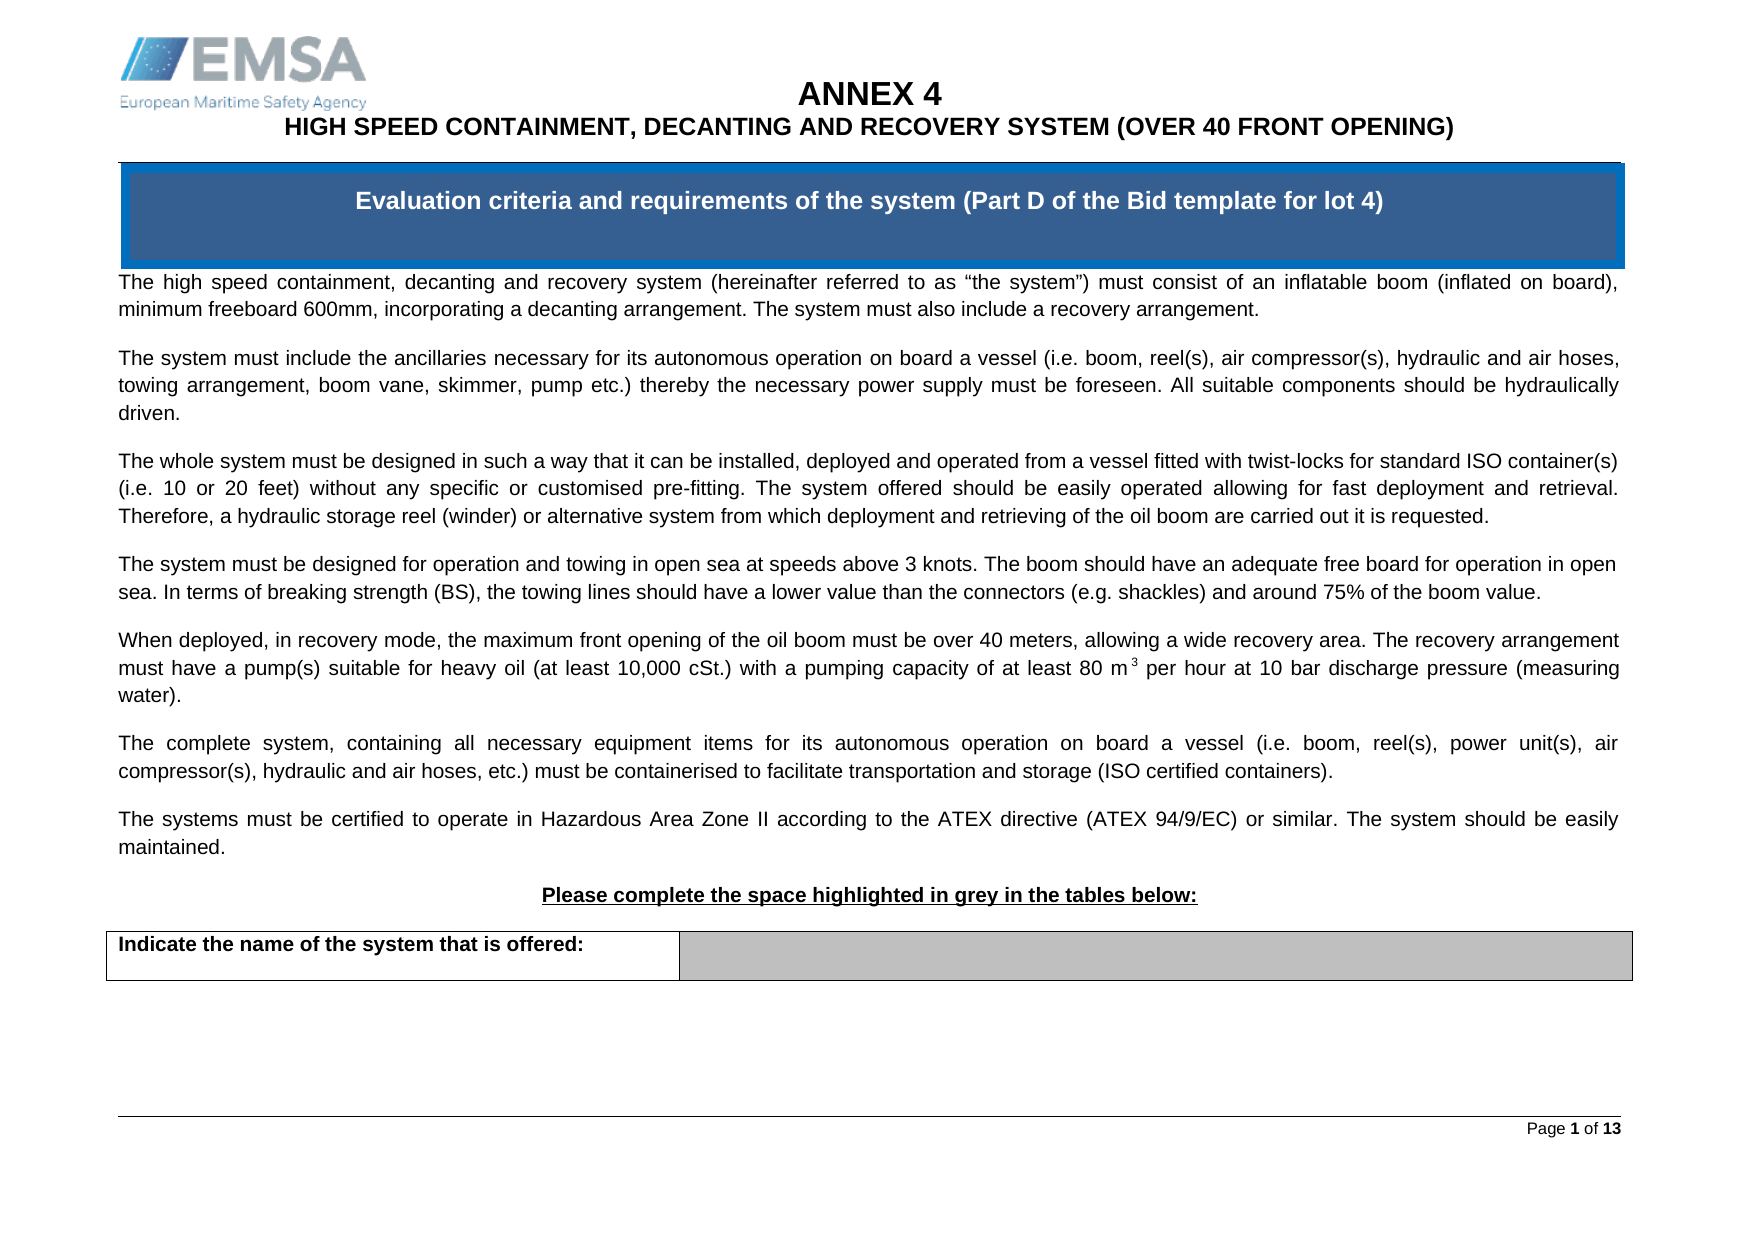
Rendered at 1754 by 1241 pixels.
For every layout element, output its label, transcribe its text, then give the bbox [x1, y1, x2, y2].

picture [120, 36, 367, 111]
text The high speed containment, decanting and recovery system (hereinafter referred to as “the system”) must consist of an inflatable boom (inflated on board), minimum freeboard 600mm, incorporating a decanting arrangement. The system must also include a recovery arrangement. [118, 269, 1621, 321]
table_header Indicate the name of the system that is offered: [107, 932, 679, 980]
table_header [680, 932, 1632, 980]
text The system must include the ancillaries necessary for its autonomous operation on board a vessel (i.e. boom, reel(s), air compressor(s), hydraulic and air hoses, towing arrangement, boom vane, skimmer, pump etc.) thereby the necessary power supply must be foreseen. All suitable components should be hydraulically driven. [118, 345, 1621, 424]
text The system must be designed for operation and towing in open sea at speeds above 3 knots. The boom should have an adequate free board for operation in open sea. In terms of breaking strength (BS), the towing lines should have a lower value than the connectors (e.g. shackles) and around 75% of the boom value. [118, 552, 1621, 603]
text Evaluation criteria and requirements of the system (Part D of the Bid template for lot 4) [130, 173, 1616, 260]
text The complete system, containing all necessary equipment items for its autonomous operation on board a vessel (i.e. boom, reel(s), power unit(s), air compressor(s), hydraulic and air hoses, etc.) must be containerised to facilitate transportation and storage (ISO certified containers). [118, 731, 1621, 783]
text The whole system must be designed in such a way that it can be installed, deployed and operated from a vessel fitted with twist-locks for standard ISO container(s) (i.e. 10 or 20 feet) without any specific or customised pre-fitting. The system offered should be easily operated allowing for fast deployment and retrieval. Therefore, a hydraulic storage reel (winder) or alternative system from which deployment and retrieving of the oil boom are carried out it is requested. [118, 449, 1621, 528]
text When deployed, in recovery mode, the maximum front opening of the oil boom must be over 40 meters, allowing a wide recovery area. The recovery arrangement must have a pump(s) suitable for heavy oil (at least 10,000 cSt.) with a pumping capacity of at least 80 m3 per hour at 10 bar discharge pressure (measuring water). [118, 628, 1621, 707]
text Please complete the space highlighted in grey in the tables below: [118, 883, 1621, 907]
text The systems must be certified to operate in Hazardous Area Zone II according to the ATEX directive (ATEX 94/9/EC) or similar. The system should be easily maintained. [118, 807, 1621, 858]
